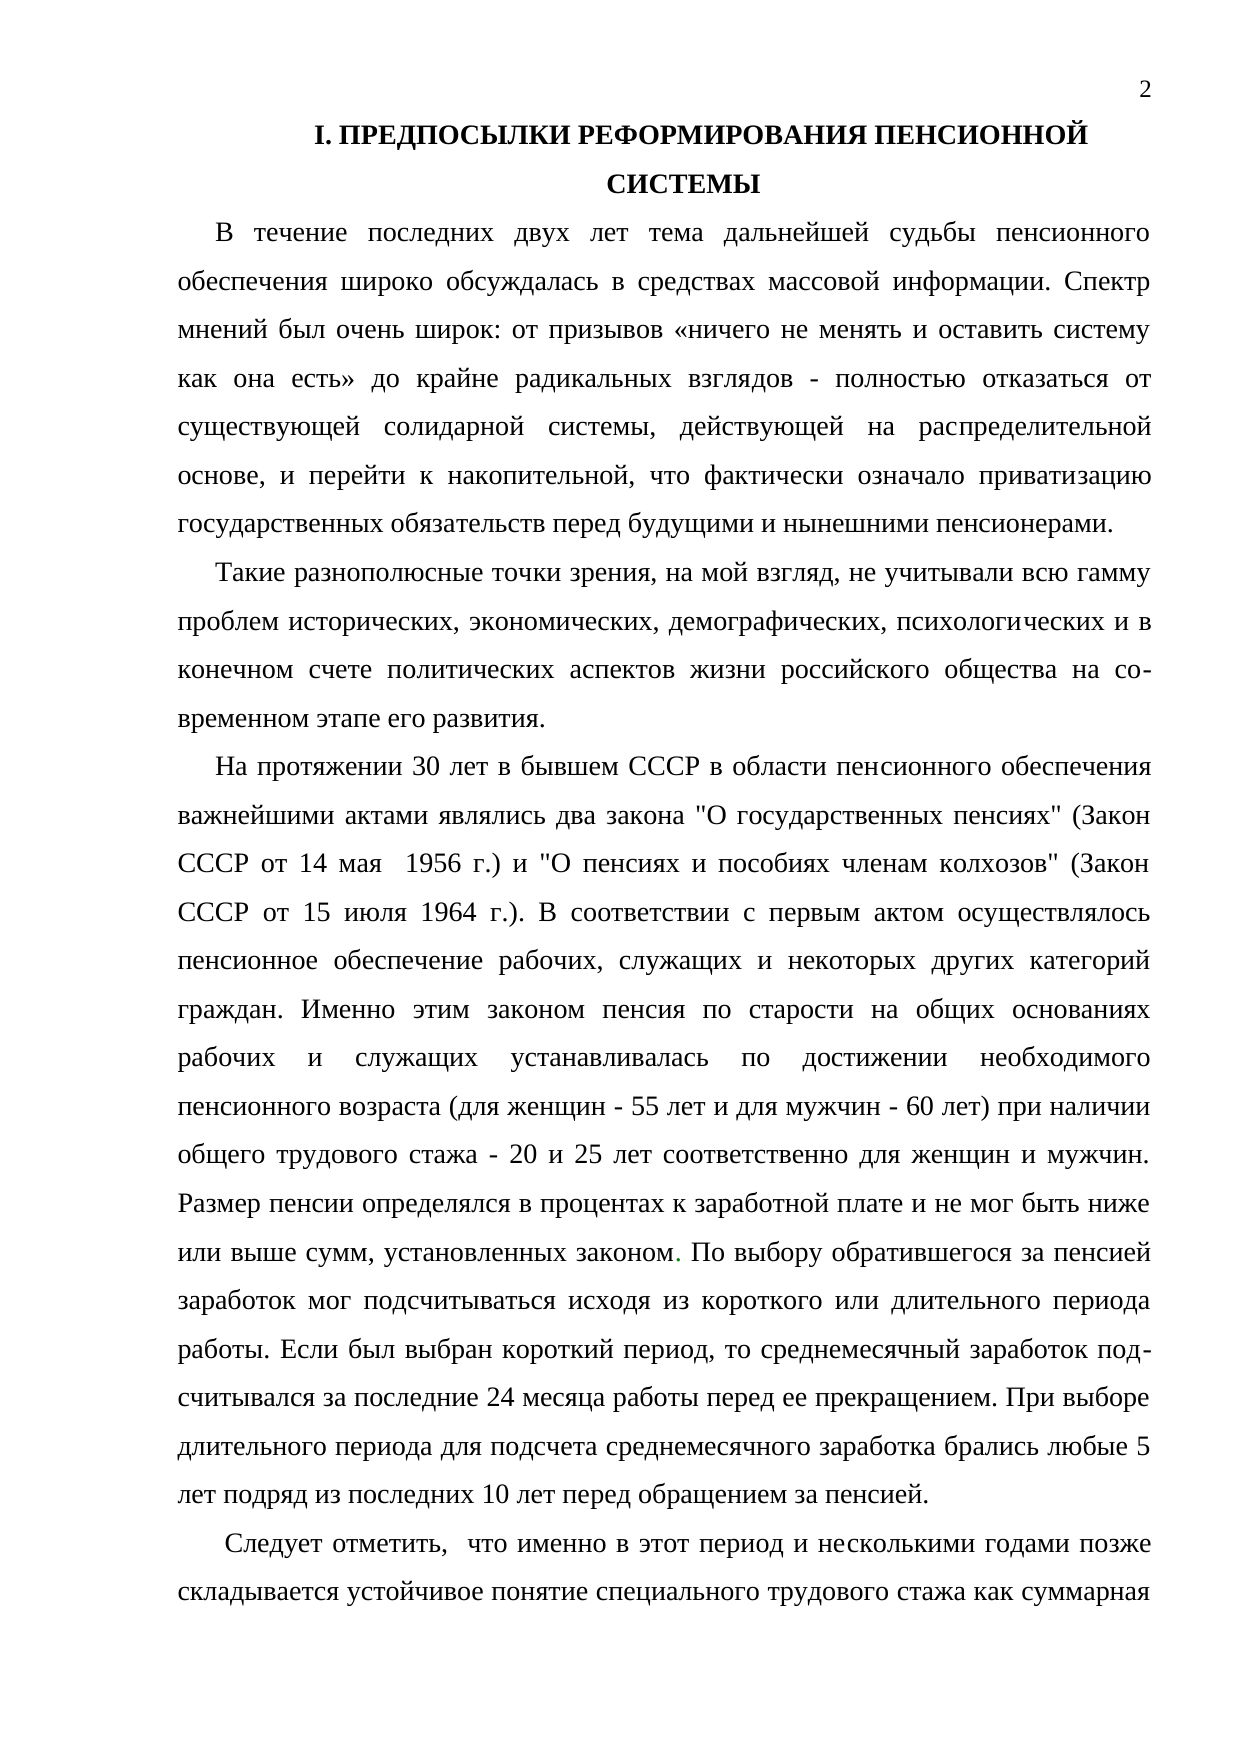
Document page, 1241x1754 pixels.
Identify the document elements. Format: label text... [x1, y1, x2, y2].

text I. ПРЕДПОСЫЛКИ РЕФОРМИРОВАНИЯ ПЕНСИОННОЙ СИСТЕМЫ [215, 118, 1152, 199]
text Такие разнополюсные точки зрения, на мой взгляд, не учитывали всю гамму проблем исторических, экономических, демографических, психологических и в конечном счете политических аспектов жизни российского общества на современном этапе его развития. [177, 555, 1152, 733]
text На протяжении 30 лет в бывшем СССР в области пенсионного обеспечения важнейшими актами являлись два закона "О государственных пенсиях" (Закон СССР от 14 мая 1956 г.) и "О пенсиях и пособиях членам колхозов" (Закон СССР от 15 июля 1964 г.). В соответствии с первым актом осуществлялось пенсионное обеспечение рабочих, служащих и некоторых других категорий граждан. Именно этим законом пенсия по старости на общих основаниях рабочих и служащих устанавливалась по достижении необходимого пенсионного возраста (для женщин - 55 лет и для мужчин - 60 лет) при наличии общего трудового стажа - 20 и 25 лет соответственно для женщин и мужчин. Размер пенсии определялся в процентах к заработной плате и не мог быть ниже или выше сумм, установленных законом. По выбору обратившегося за пенсией заработок мог подсчитываться исходя из короткого или длительного периода работы. Если был выбран короткий период, то среднемесячный заработок подсчитывался за последние 24 месяца работы перед ее прекращением. При выборе длительного периода для подсчета среднемесячного заработка брались любые 5 лет подряд из последних 10 лет перед обращением за пенсией. [177, 749, 1152, 1510]
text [177, 1526, 1152, 1607]
text В течение последних двух лет тема дальнейшей судьбы пенсионного обеспечения широко обсуждалась в средствах массовой информации. Спектр мнений был очень широк: от призывов «ничего не менять и оставить систему как она есть» до крайне радикальных взглядов - полностью отказаться от существующей солидарной системы, действующей на распределительной основе, и перейти к накопительной, что фактически означало приватизацию государственных обязательств перед будущими и нынешними пенсионерами. [177, 215, 1152, 539]
